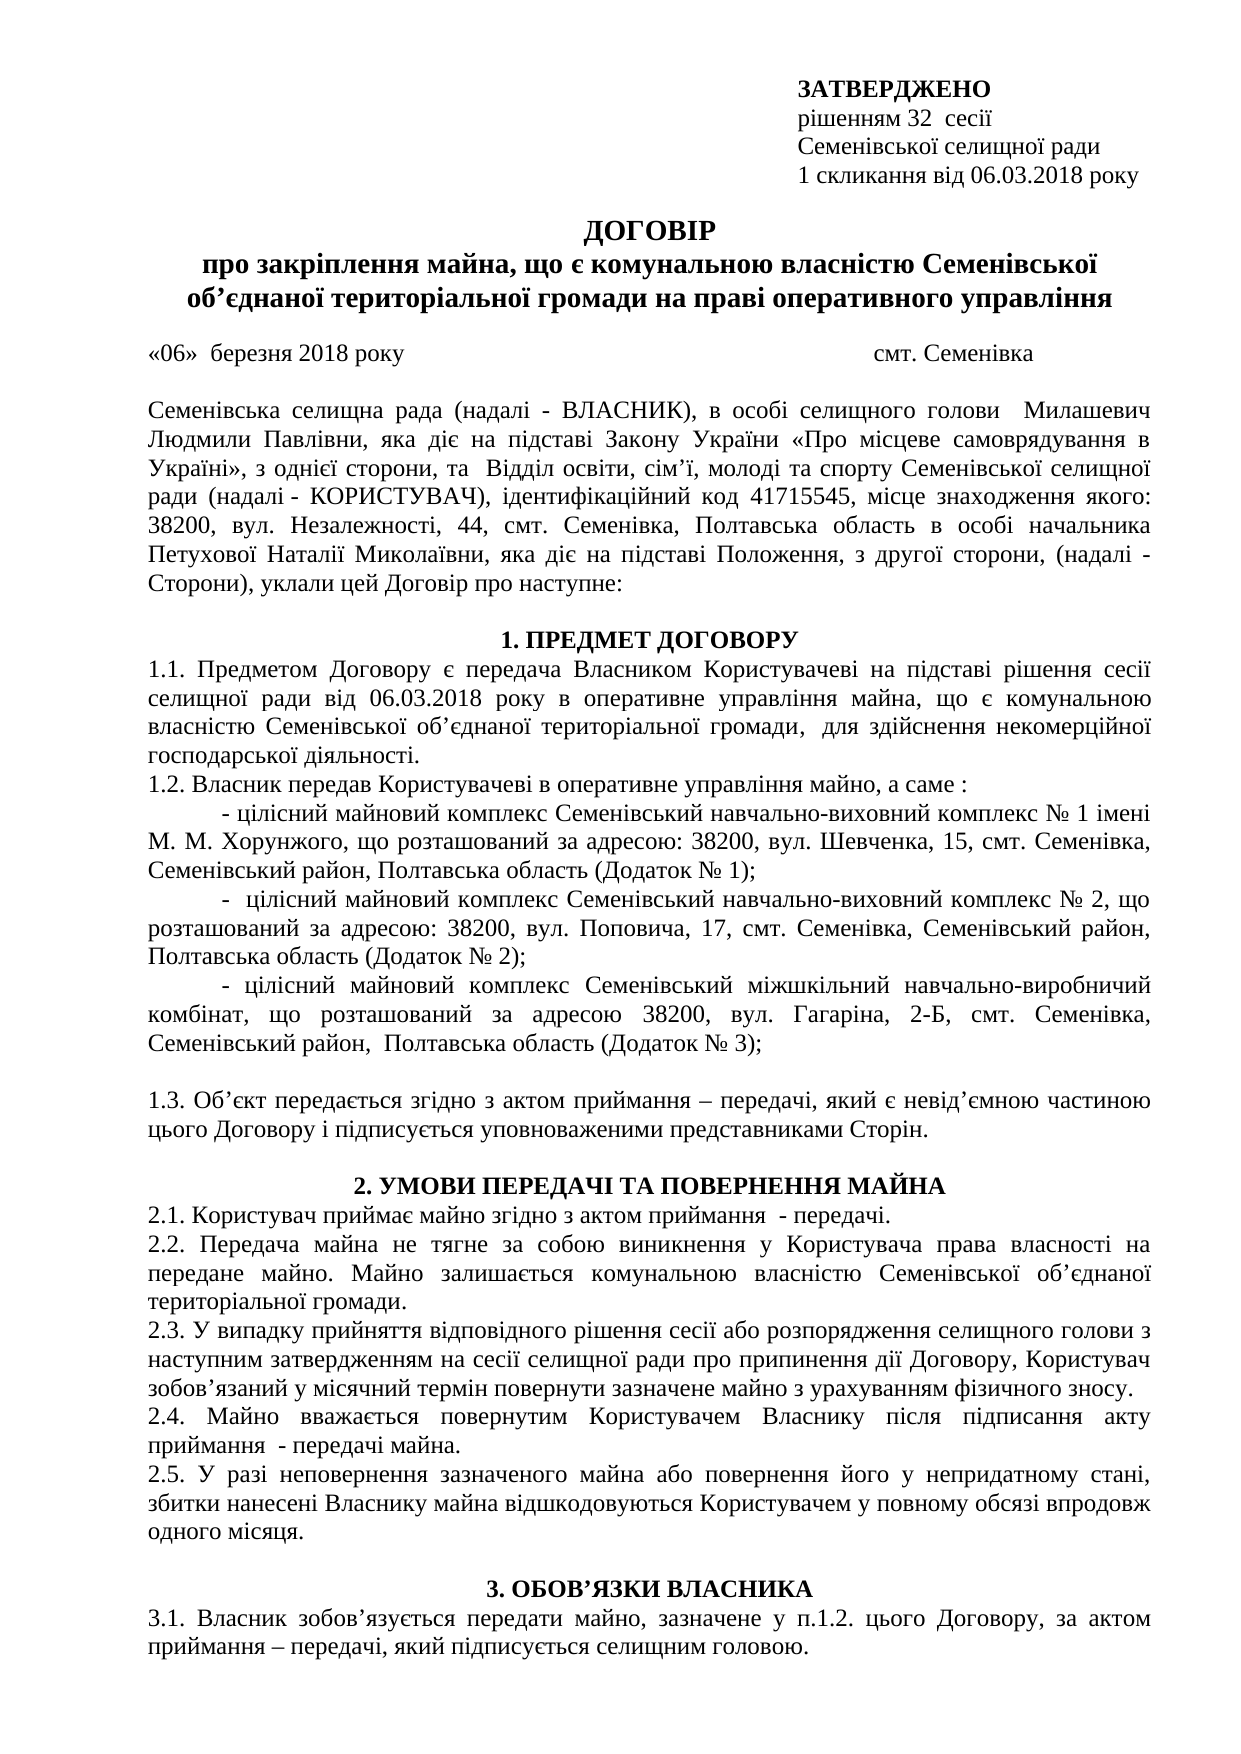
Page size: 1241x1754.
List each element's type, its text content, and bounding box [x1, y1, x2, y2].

text 1.3. Об’єкт передається згідно з актом приймання – передачі, який є невід’ємною частиною цього Договору і підписується уповноваженими представниками Сторін. [148, 1085, 1152, 1143]
text 2.2. Передача майна не тягне за собою виникнення у Користувача права власності на передане майно. Майно залишається комунальною власністю Семенівської об’єднаної територіальної громади. [148, 1229, 1152, 1315]
text 2.3. У випадку прийняття відповідного рішення сесії або розпорядження селищного голови з наступним затвердженням на сесії селищної ради про припинення дії Договору, Користувач зобов’язаний у місячний термін повернути зазначене майно з урахуванням фізичного зносу. [148, 1315, 1152, 1401]
text - цілісний майновий комплекс Семенівський міжшкільний навчально-виробничий комбінат, що розташований за адресою 38200, вул. Гагаріна, 2-Б, смт. Семенівка, Семенівський район, Полтавська область (Додаток № 3); [148, 970, 1152, 1056]
text 3.1. Власник зобов’язується передати майно, зазначене у п.1.2. цього Договору, за актом приймання – передачі, який підписується селищним головою. [148, 1603, 1152, 1660]
text 1. ПРЕДМЕТ ДОГОВОРУ [148, 625, 1152, 654]
text 2.1. Користувач приймає майно згідно з актом приймання - передачі. [148, 1200, 1152, 1229]
text 2.4. Майно вважається повернутим Користувачем Власнику після підписання акту приймання - передачі майна. [148, 1401, 1152, 1459]
text - цілісний майновий комплекс Семенівський навчально-виховний комплекс № 1 імені М. М. Хорунжого, що розташований за адресою: 38200, вул. Шевченка, 15, смт. Семенівка, Семенівський район, Полтавська область (Додаток № 1); [148, 798, 1152, 884]
text про закріплення майна, що є комунальною власністю Семенівської об’єднаної територіальної громади на праві оперативного управління [648, 246, 1152, 313]
subtitle ЗАТВЕРДЖЕНО [797, 74, 1152, 103]
text про закріплення майна, що є комунальною власністю Семенівської об’єднаної територіальної громади на праві оперативного управління [148, 246, 583, 313]
subtitle 1 скликання від 06.03.2018 року [797, 160, 1152, 189]
text 1.2. Власник передав Користувачеві в оперативне управління майно, а саме : [148, 769, 1152, 798]
text 2. УМОВИ ПЕРЕДАЧІ ТА ПОВЕРНЕННЯ МАЙНА [148, 1171, 1152, 1200]
text 2.5. У разі неповернення зазначеного майна або повернення його у непридатному стані, збитки нанесені Власнику майна відшкодовуються Користувачем у повному обсязі впродовж одного місяця. [148, 1459, 1152, 1545]
text «06» березня 2018 року смт. Семенівка [148, 338, 1152, 366]
text Семенівської селищної ради [797, 131, 1152, 160]
text - цілісний майновий комплекс Семенівський навчально-виховний комплекс № 2, що розташований за адресою: 38200, вул. Поповича, 17, смт. Семенівка, Семенівський район, Полтавська область (Додаток № 2); [148, 884, 1152, 970]
text 1.1. Предметом Договору є передача Власником Користувачеві на підставі рішення сесії селищної ради від 06.03.2018 року в оперативне управління майна, що є комунальною власністю Семенівської об’єднаної територіальної громади, для здійснення некомерційної господарської діяльності. [148, 654, 1152, 769]
text Семенівська селищна рада (надалі - ВЛАСНИК), в особі селищного голови Милашевич Людмили Павлівни, яка діє на підставі Закону України «Про місцеве самоврядування в Україні», з однієї сторони, та Відділ освіти, сім’ї, молоді та спорту Семенівської селищної ради (надалі - КОРИСТУВАЧ), ідентифікаційний код 41715545, місце знаходження якого: 38200, вул. Незалежності, 44, смт. Семенівка, Полтавська область в особі начальника Петухової Наталії Миколаївни, яка діє на підставі Положення, з другої сторони, (надалі - Сторони), уклали цей Договір про наступне: [148, 395, 1152, 596]
text 3. ОБОВ’ЯЗКИ ВЛАСНИКА [148, 1574, 1152, 1603]
text ДОГОВІР [148, 213, 1152, 246]
text рішенням 32 сесії [797, 103, 1152, 131]
